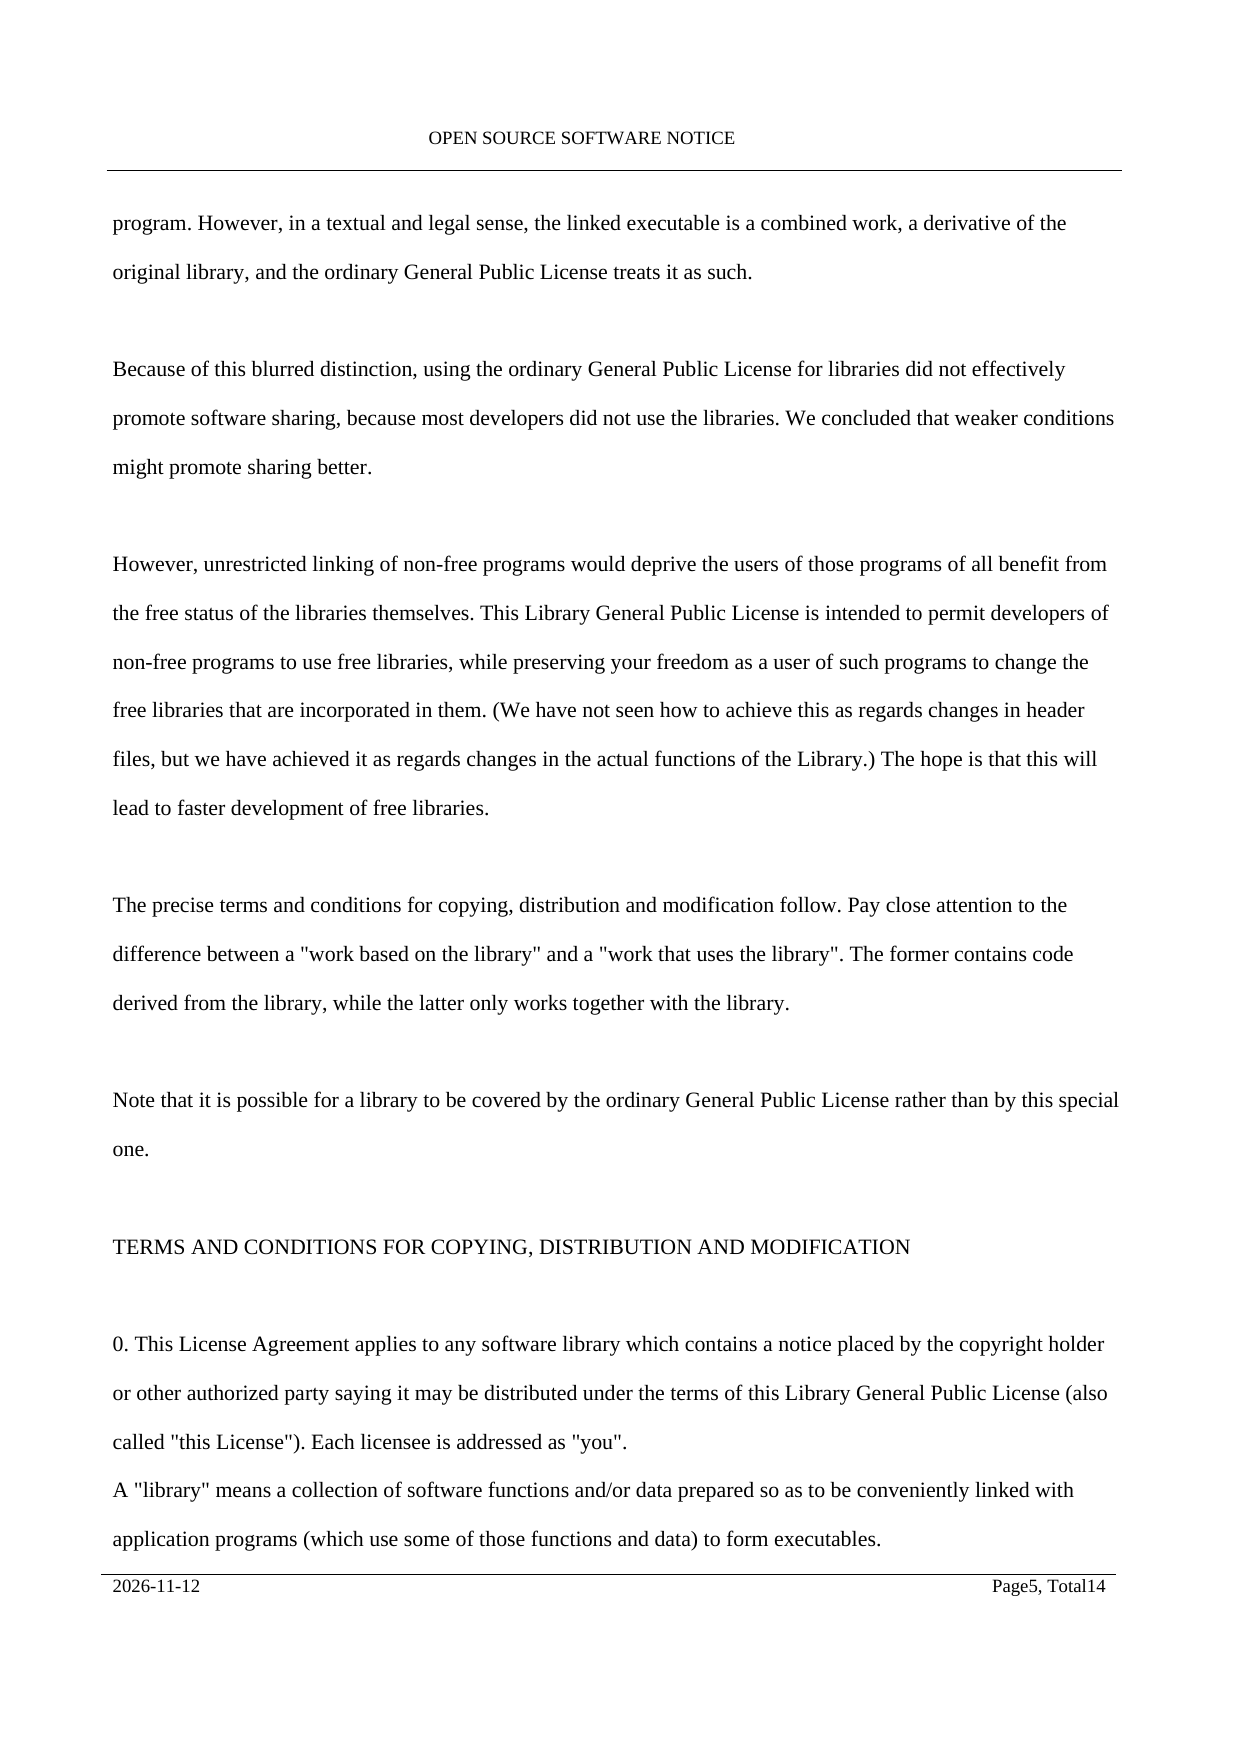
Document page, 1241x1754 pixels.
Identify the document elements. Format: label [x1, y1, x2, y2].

text [112, 206, 1128, 1555]
